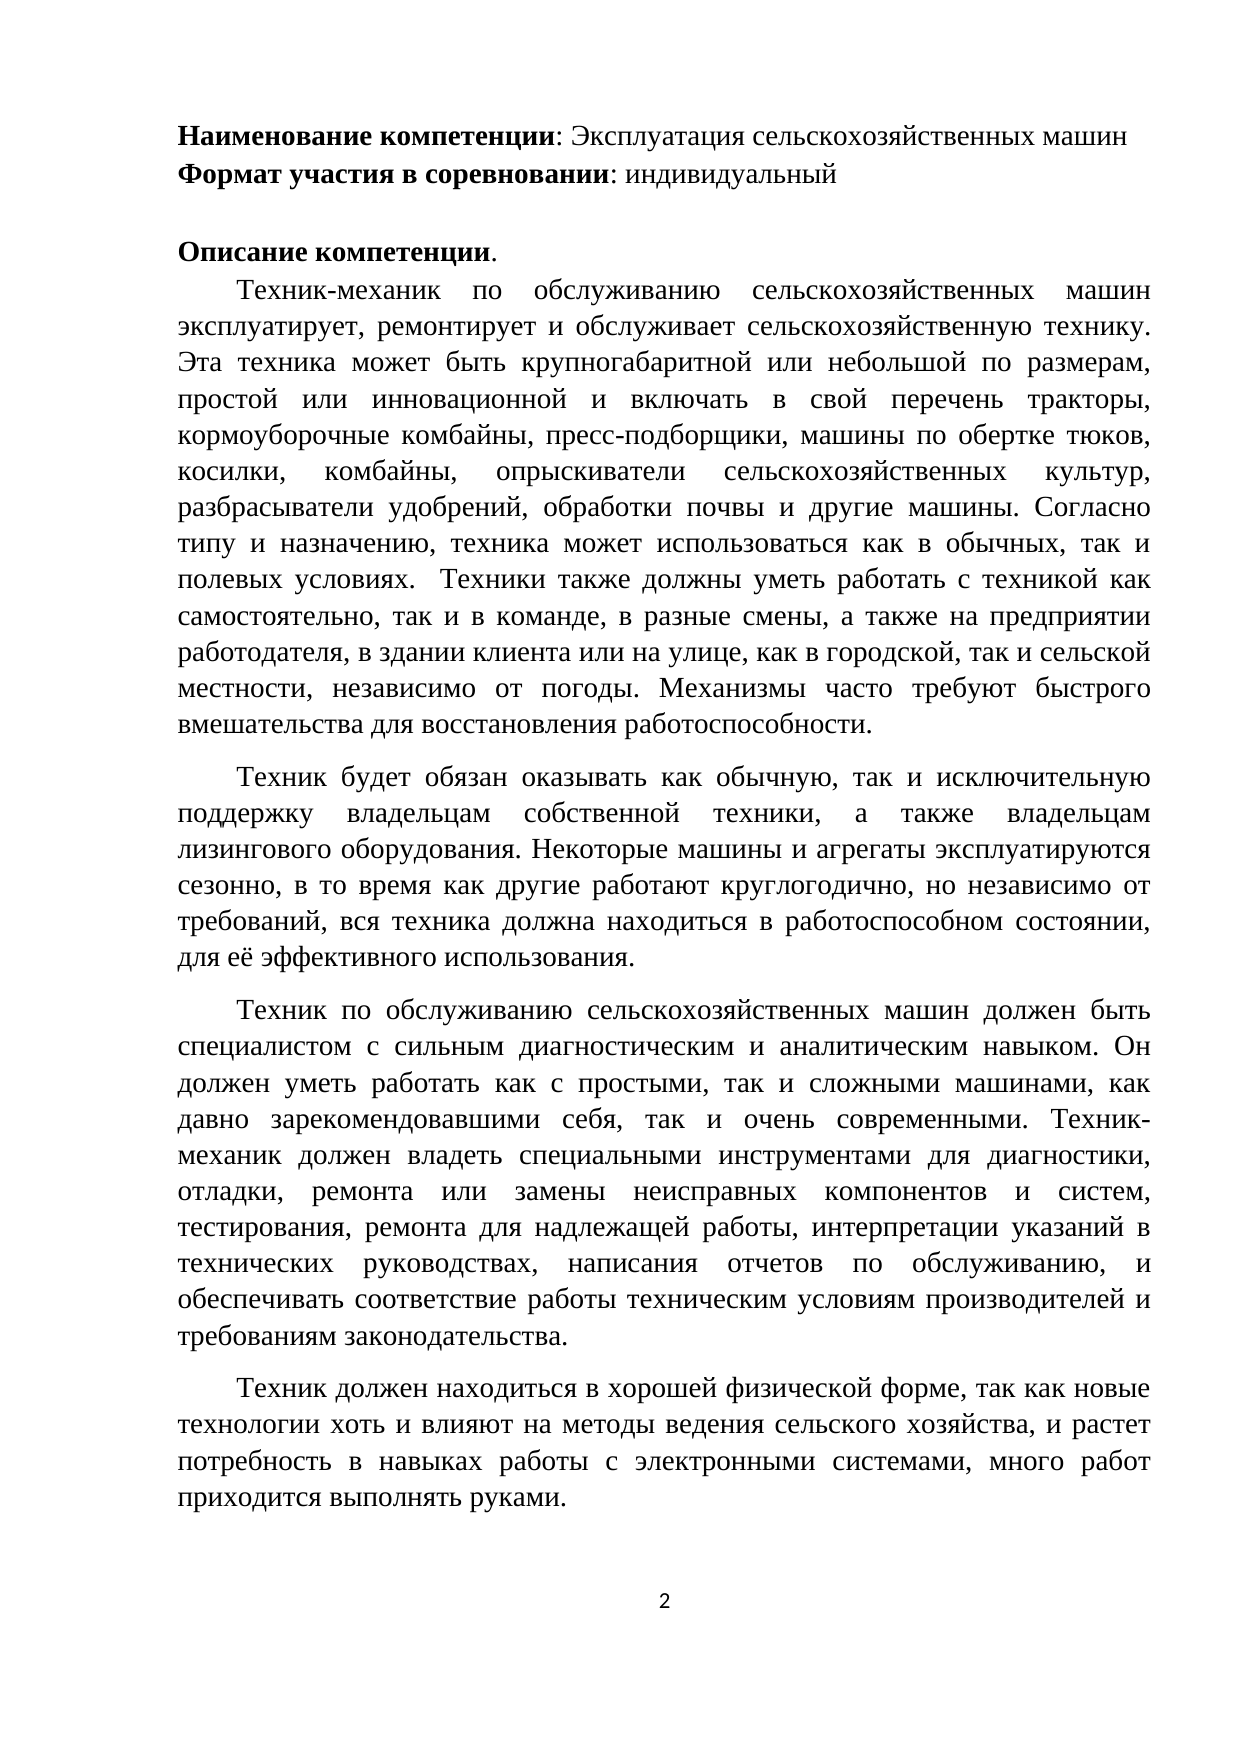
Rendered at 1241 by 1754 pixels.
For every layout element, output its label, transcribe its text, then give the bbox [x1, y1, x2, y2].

text Формат участия в соревновании: индивидуальный [177, 157, 1152, 190]
text Наименование компетенции: Эксплуатация сельскохозяйственных машин [177, 118, 1152, 152]
text Техник по обслуживанию сельскохозяйственных машин должен быть специалистом с сильным диагностическим и аналитическим навыком. Он должен уметь работать как с простыми, так и сложными машинами, как давно зарекомендовавшими себя, так и очень современными. Техник-механик должен владеть специальными инструментами для диагностики, отладки, ремонта или замены неисправных компонентов и систем, тестирования, ремонта для надлежащей работы, интерпретации указаний в технических руководствах, написания отчетов по обслуживанию, и обеспечивать соответствие работы техническим условиям производителей и требованиям законодательства. [177, 992, 1152, 1351]
text Техник будет обязан оказывать как обычную, так и исключительную поддержку владельцам собственной техники, а также владельцам лизингового оборудования. Некоторые машины и агрегаты эксплуатируются сезонно, в то время как другие работают круглогодично, но независимо от требований, вся техника должна находиться в работоспособном состоянии, для её эффективного использования. [177, 759, 1152, 973]
text Техник-механик по обслуживанию сельскохозяйственных машин эксплуатирует, ремонтирует и обслуживает сельскохозяйственную технику. Эта техника может быть крупногабаритной или небольшой по размерам, простой или инновационной и включать в свой перечень тракторы, кормоуборочные комбайны, пресс-подборщики, машины по обертке тюков, косилки, комбайны, опрыскиватели сельскохозяйственных культур, разбрасыватели удобрений, обработки почвы и другие машины. Согласно типу и назначению, техника может использоваться как в обычных, так и полевых условиях. Техники также должны уметь работать с техникой как самостоятельно, так и в команде, в разные смены, а также на предприятии работодателя, в здании клиента или на улице, как в городской, так и сельской местности, независимо от погоды. Механизмы часто требуют быстрого вмешательства для восстановления работоспособности. [177, 272, 1152, 739]
text Описание компетенции. [177, 234, 1152, 267]
text Техник должен находиться в хорошей физической форме, так как новые технологии хоть и влияют на методы ведения сельского хозяйства, и растет потребность в навыках работы с электронными системами, много работ приходится выполнять руками. [177, 1371, 1152, 1512]
